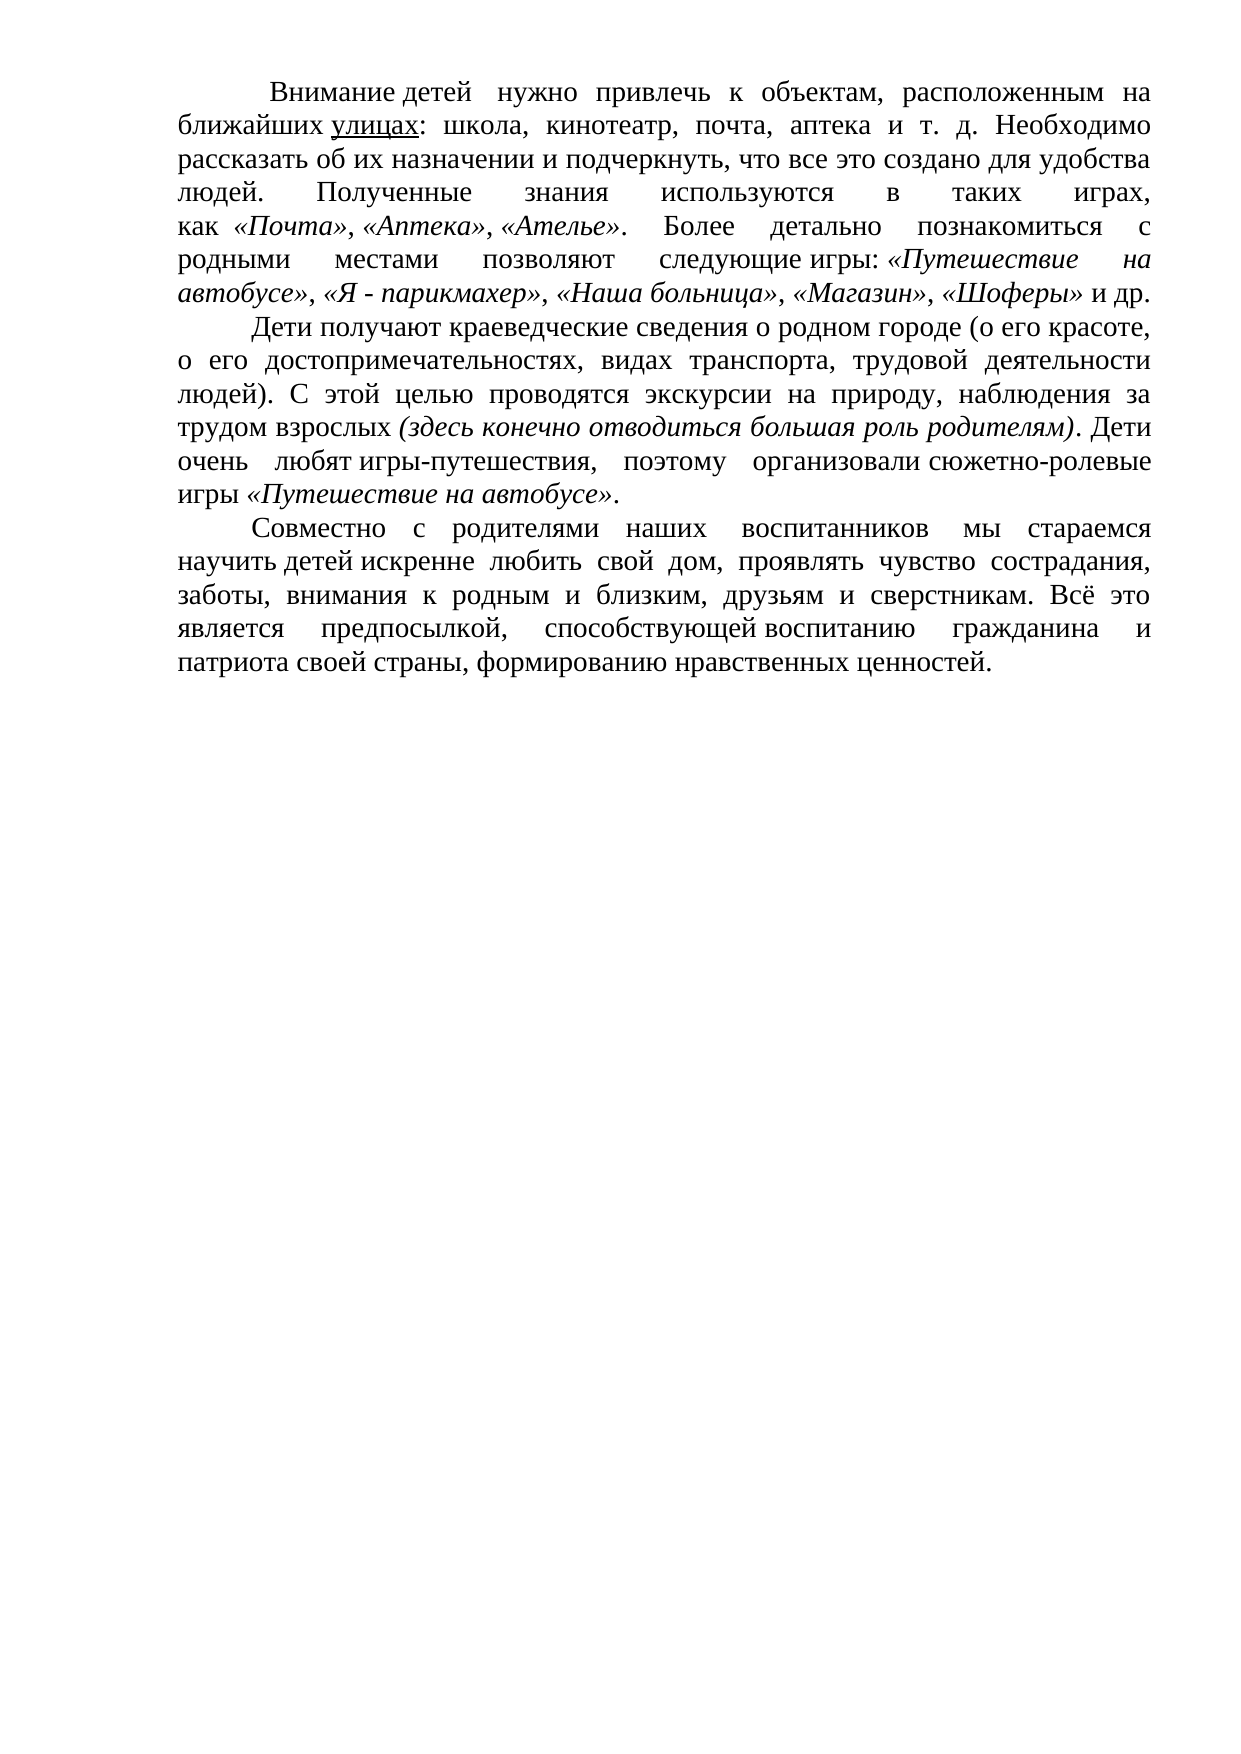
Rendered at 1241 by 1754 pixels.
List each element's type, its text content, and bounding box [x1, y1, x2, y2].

text Совместно с родителями наших воспитанников мы стараемся научить детей искренне любить свой дом, проявлять чувство сострадания, заботы, внимания к родным и близким, друзьям и сверстникам. Всё это является предпосылкой, способствующей воспитанию гражданина и патриота своей страны, формированию нравственных ценностей. [177, 510, 1152, 678]
text Внимание детей нужно привлечь к объектам, расположенным на ближайших улицах: школа, кинотеатр, почта, аптека и т. д. Необходимо рассказать об их назначении и подчеркнуть, что все это создано для удобства людей. Полученные знания используются в таких играх, как «Почта», «Аптека», «Ателье». Более детально познакомиться с родными местами позволяют следующие игры: «Путешествие на автобусе», «Я - парикмахер», «Наша больница», «Магазин», «Шоферы» и др. [177, 74, 1152, 309]
text Дети получают краеведческие сведения о родном городе (о его красоте, о его достопримечательностях, видах транспорта, трудовой деятельности людей). С этой целью проводятся экскурсии на природу, наблюдения за трудом взрослых (здесь конечно отводиться большая роль родителям). Дети очень любят игры-путешествия, поэтому организовали сюжетно-ролевые игры «Путешествие на автобусе». [177, 309, 1152, 510]
